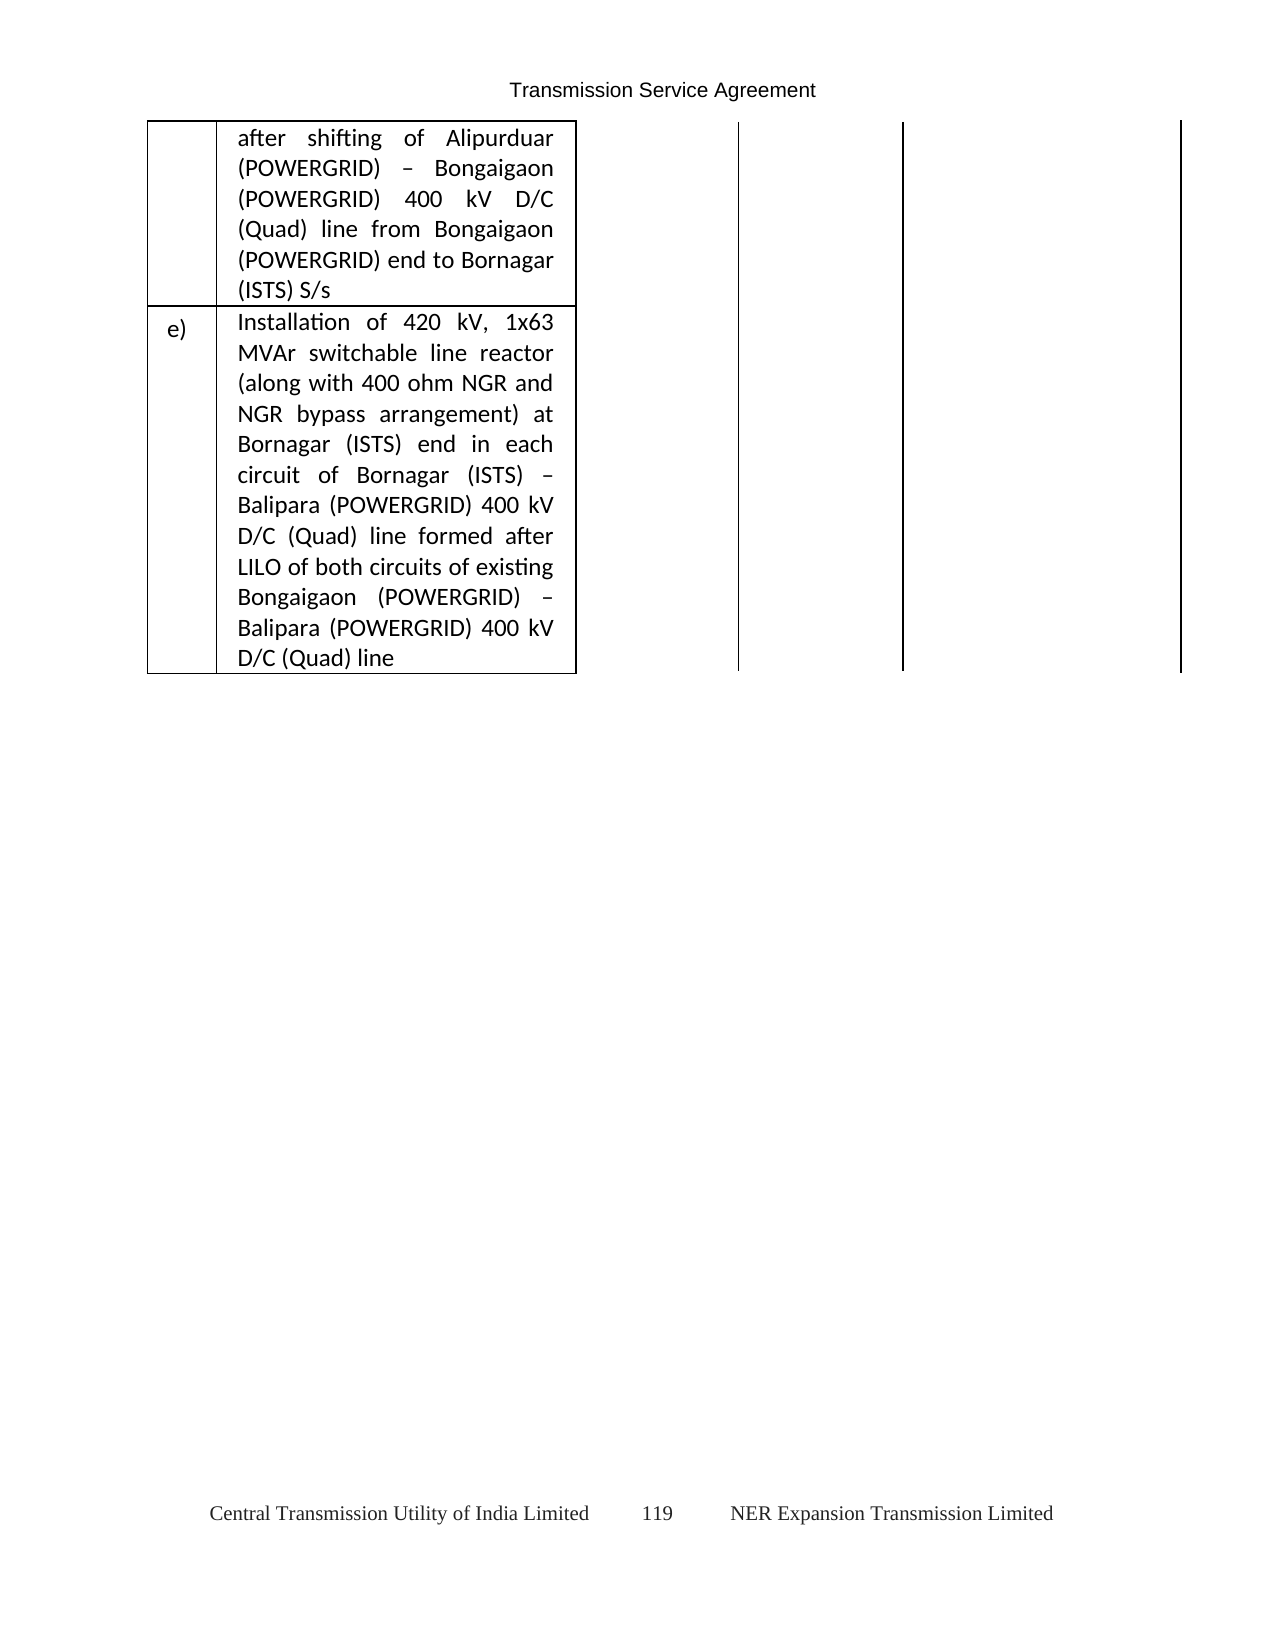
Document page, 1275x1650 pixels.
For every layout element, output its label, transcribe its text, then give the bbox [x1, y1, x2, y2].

table_cell Installation of 420 kV, 1x63 MVAr switchable line reactor (along with 400 ohm NGR and NGR bypass arrangement) at Bornagar (ISTS) end in each circuit of Bornagar (ISTS) – Balipara (POWERGRID) 400 kV D/C (Quad) line formed after LILO of both circuits of existing Bongaigaon (POWERGRID) – Balipara (POWERGRID) 400 kV D/C (Quad) line [217, 307, 575, 673]
table_cell [148, 307, 216, 673]
table_cell [148, 122, 216, 305]
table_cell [217, 122, 575, 305]
